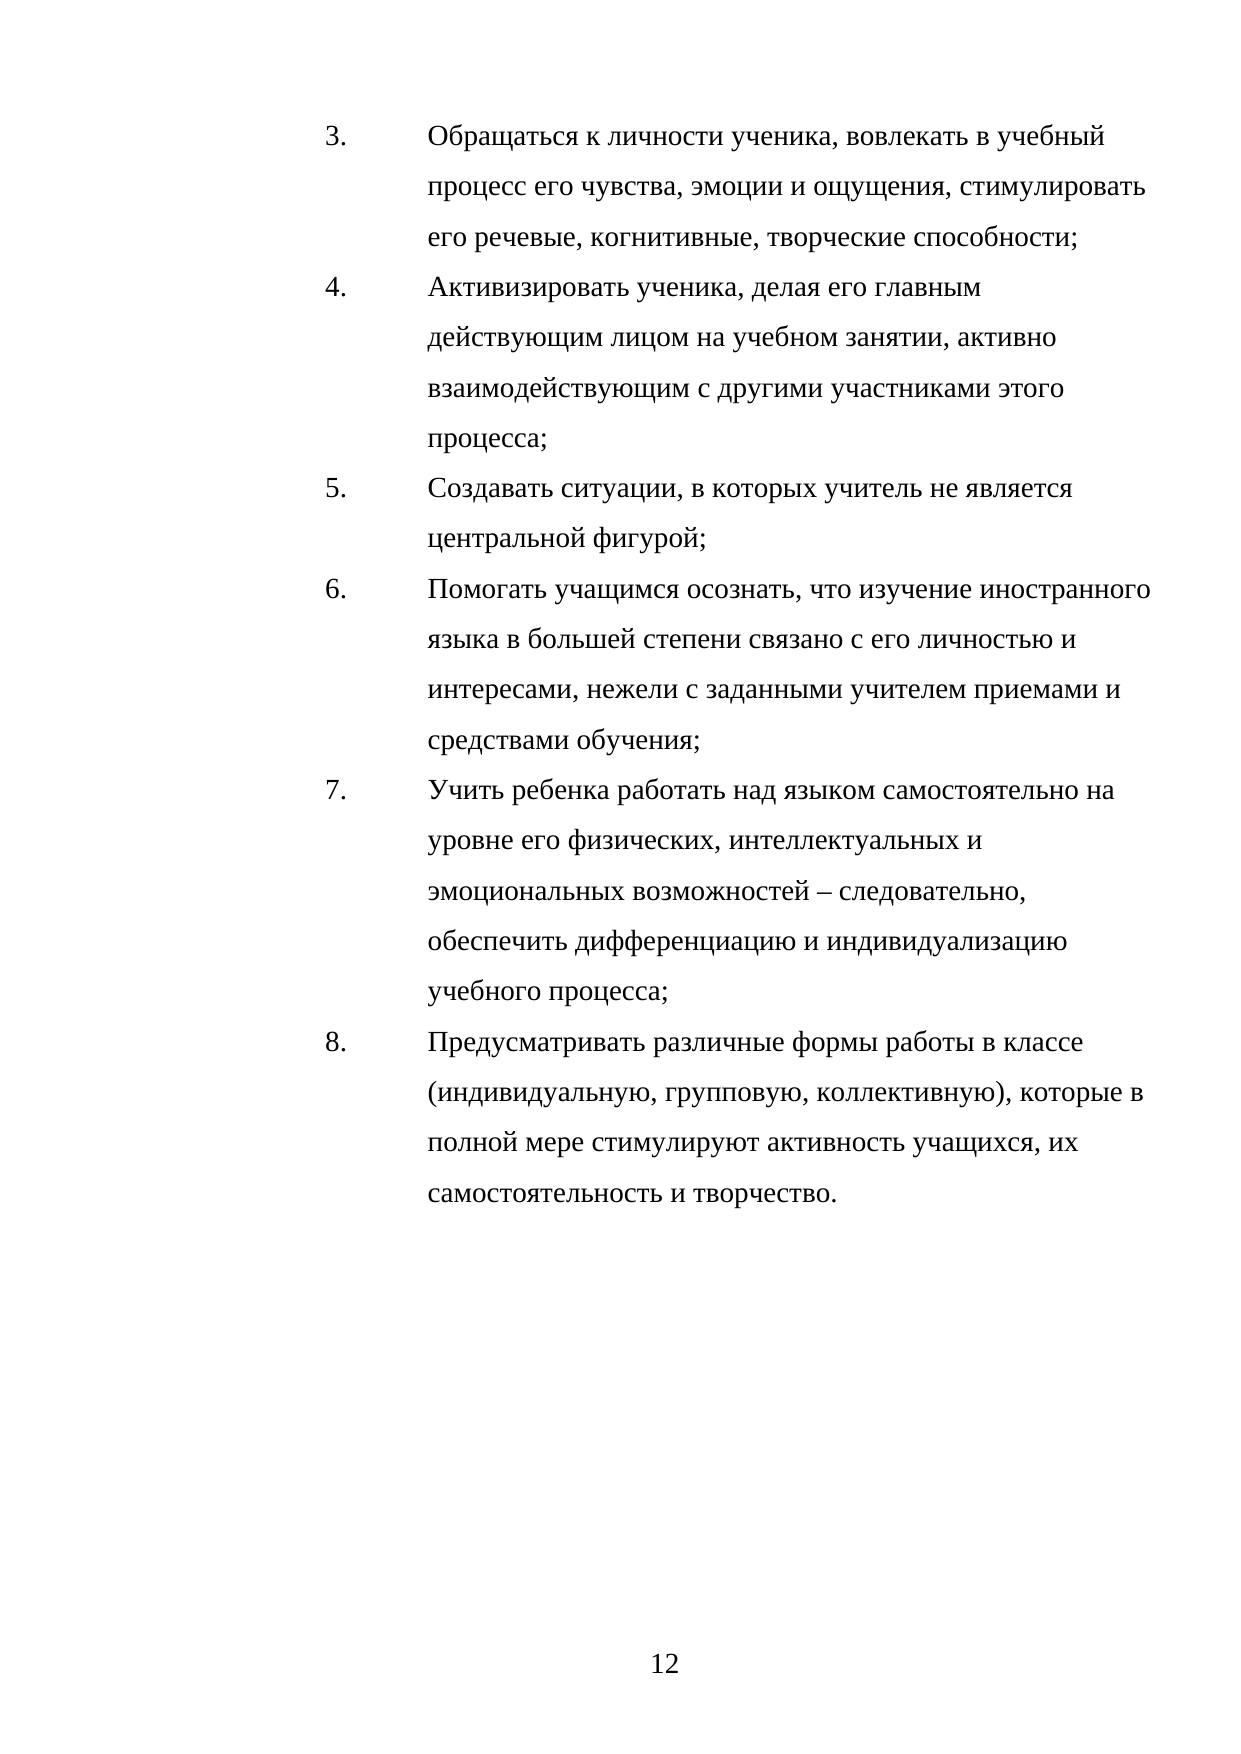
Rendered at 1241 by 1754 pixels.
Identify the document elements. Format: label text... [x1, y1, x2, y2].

list Предусматривать различные формы работы в классе (индивидуальную, групповую, коллективную), которые в полной мере стимулируют активность учащихся, их самостоятельность и творчество. [325, 1024, 1152, 1208]
list Помогать учащимся осознать, что изучение иностранного языка в большей степени связано с его личностью и интересами, нежели с заданными учителем приемами и средствами обучения; [325, 571, 1152, 755]
list Активизировать ученика, делая его главным действующим лицом на учебном занятии, активно взаимодействующим с другими участниками этого процесса; [325, 269, 1152, 453]
list Обращаться к личности ученика, вовлекать в учебный процесс его чувства, эмоции и ощущения, стимулировать его речевые, когнитивные, творческие способности; [325, 118, 1152, 252]
list Учить ребенка работать над языком самостоятельно на уровне его физических, интеллектуальных и эмоциональных возможностей – следовательно, обеспечить дифференциацию и индивидуализацию учебного процесса; [325, 772, 1152, 1007]
list Создавать ситуации, в которых учитель не является центральной фигурой; [325, 470, 1152, 554]
